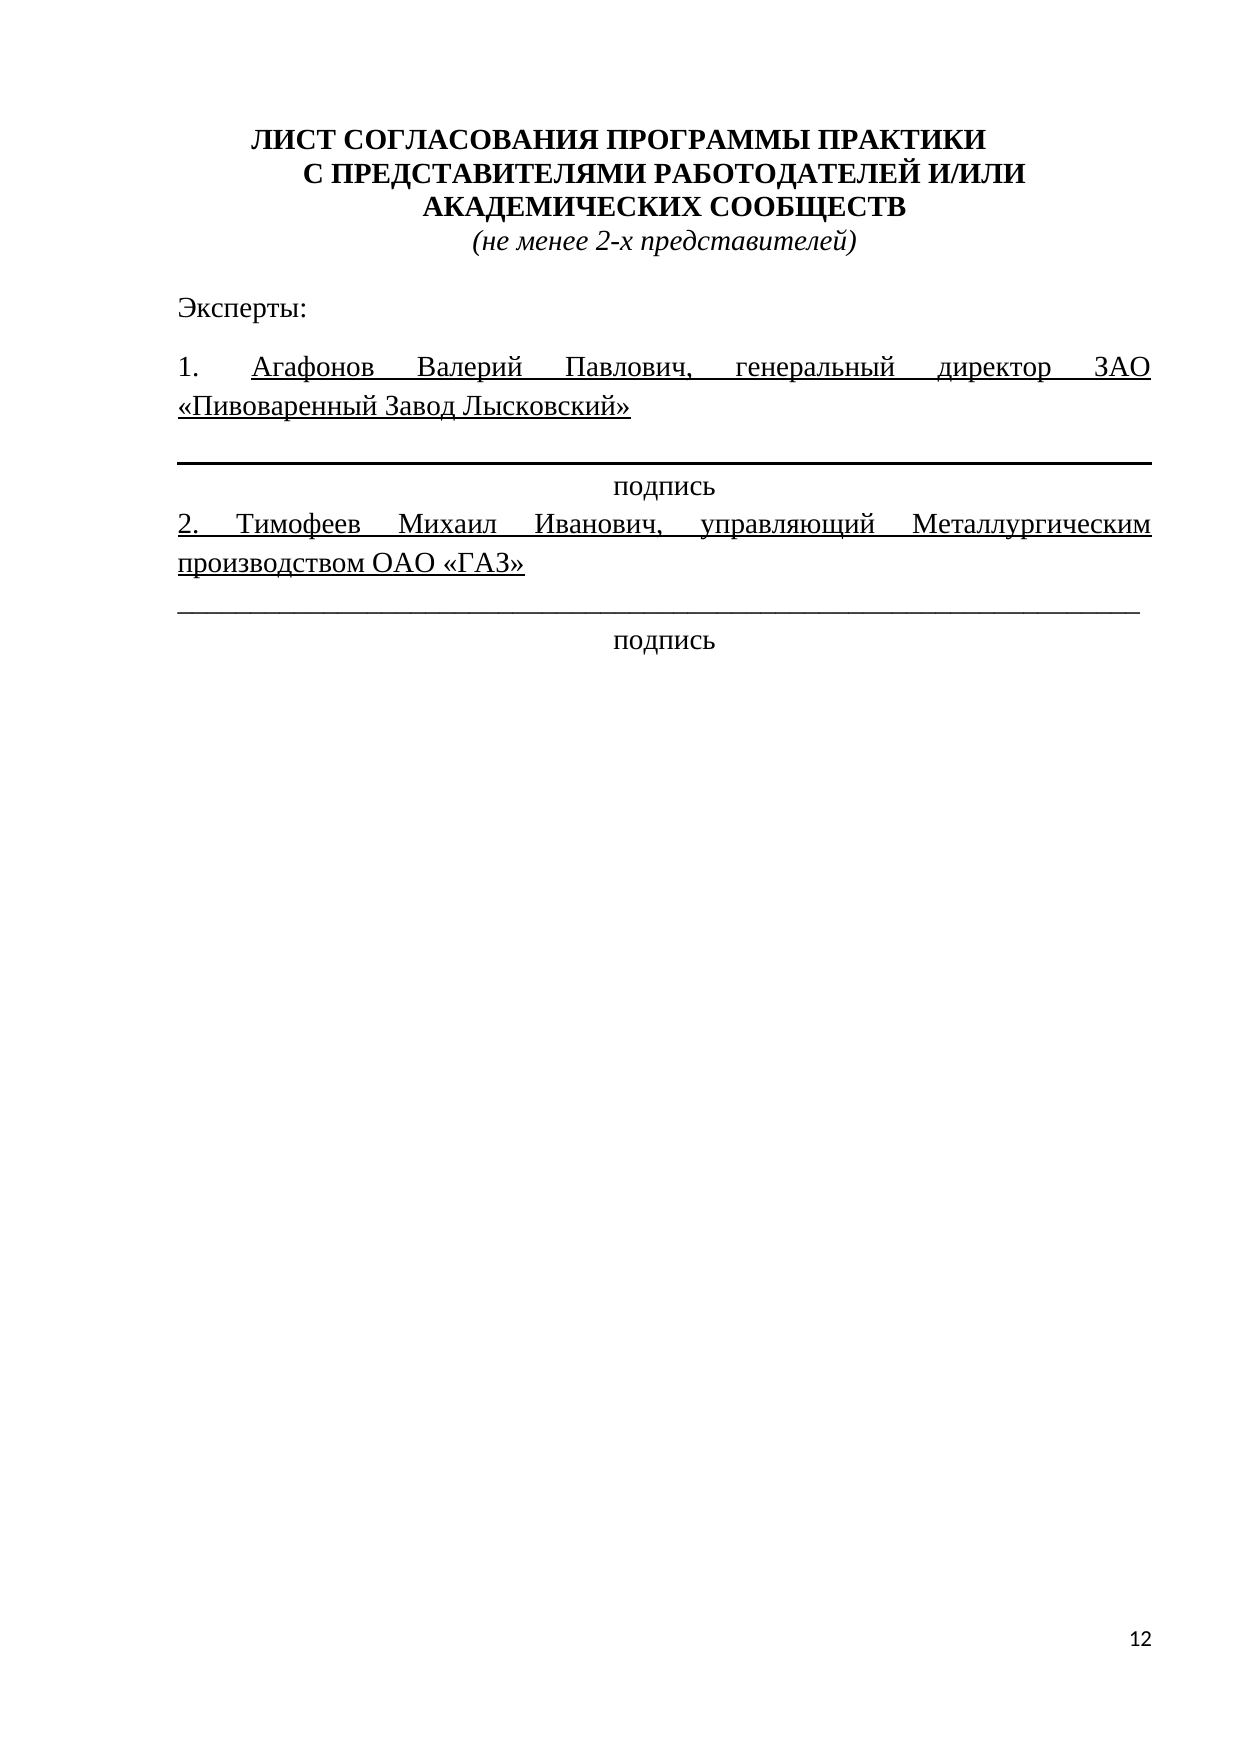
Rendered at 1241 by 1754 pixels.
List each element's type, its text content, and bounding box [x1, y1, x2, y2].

text ЛИСТ СОГЛАСОВАНИЯ ПРОГРАММЫ ПРАКТИКИ [177, 122, 1152, 156]
list Агафонов Валерий Павлович, генеральный директор ЗАО «Пивоваренный Завод Лысковский» [177, 349, 1152, 421]
text подпись [177, 622, 1152, 656]
text __________________________________________________________________ [177, 583, 1152, 617]
text (не менее 2-х представителей) [177, 223, 1152, 256]
text подпись [177, 468, 1152, 501]
text 2. Тимофеев Михаил Иванович, управляющий Металлургическим производством ОАО «ГАЗ» [177, 506, 1152, 535]
text С ПРЕДСТАВИТЕЛЯМИ РАБОТОДАТЕЛЕЙ И/ИЛИ АКАДЕМИЧЕСКИХ СООБЩЕСТВ [177, 156, 1152, 223]
text 2. Тимофеев Михаил Иванович, управляющий Металлургическим производством ОАО «ГАЗ» [177, 536, 1152, 578]
text Эксперты: [177, 290, 1152, 323]
